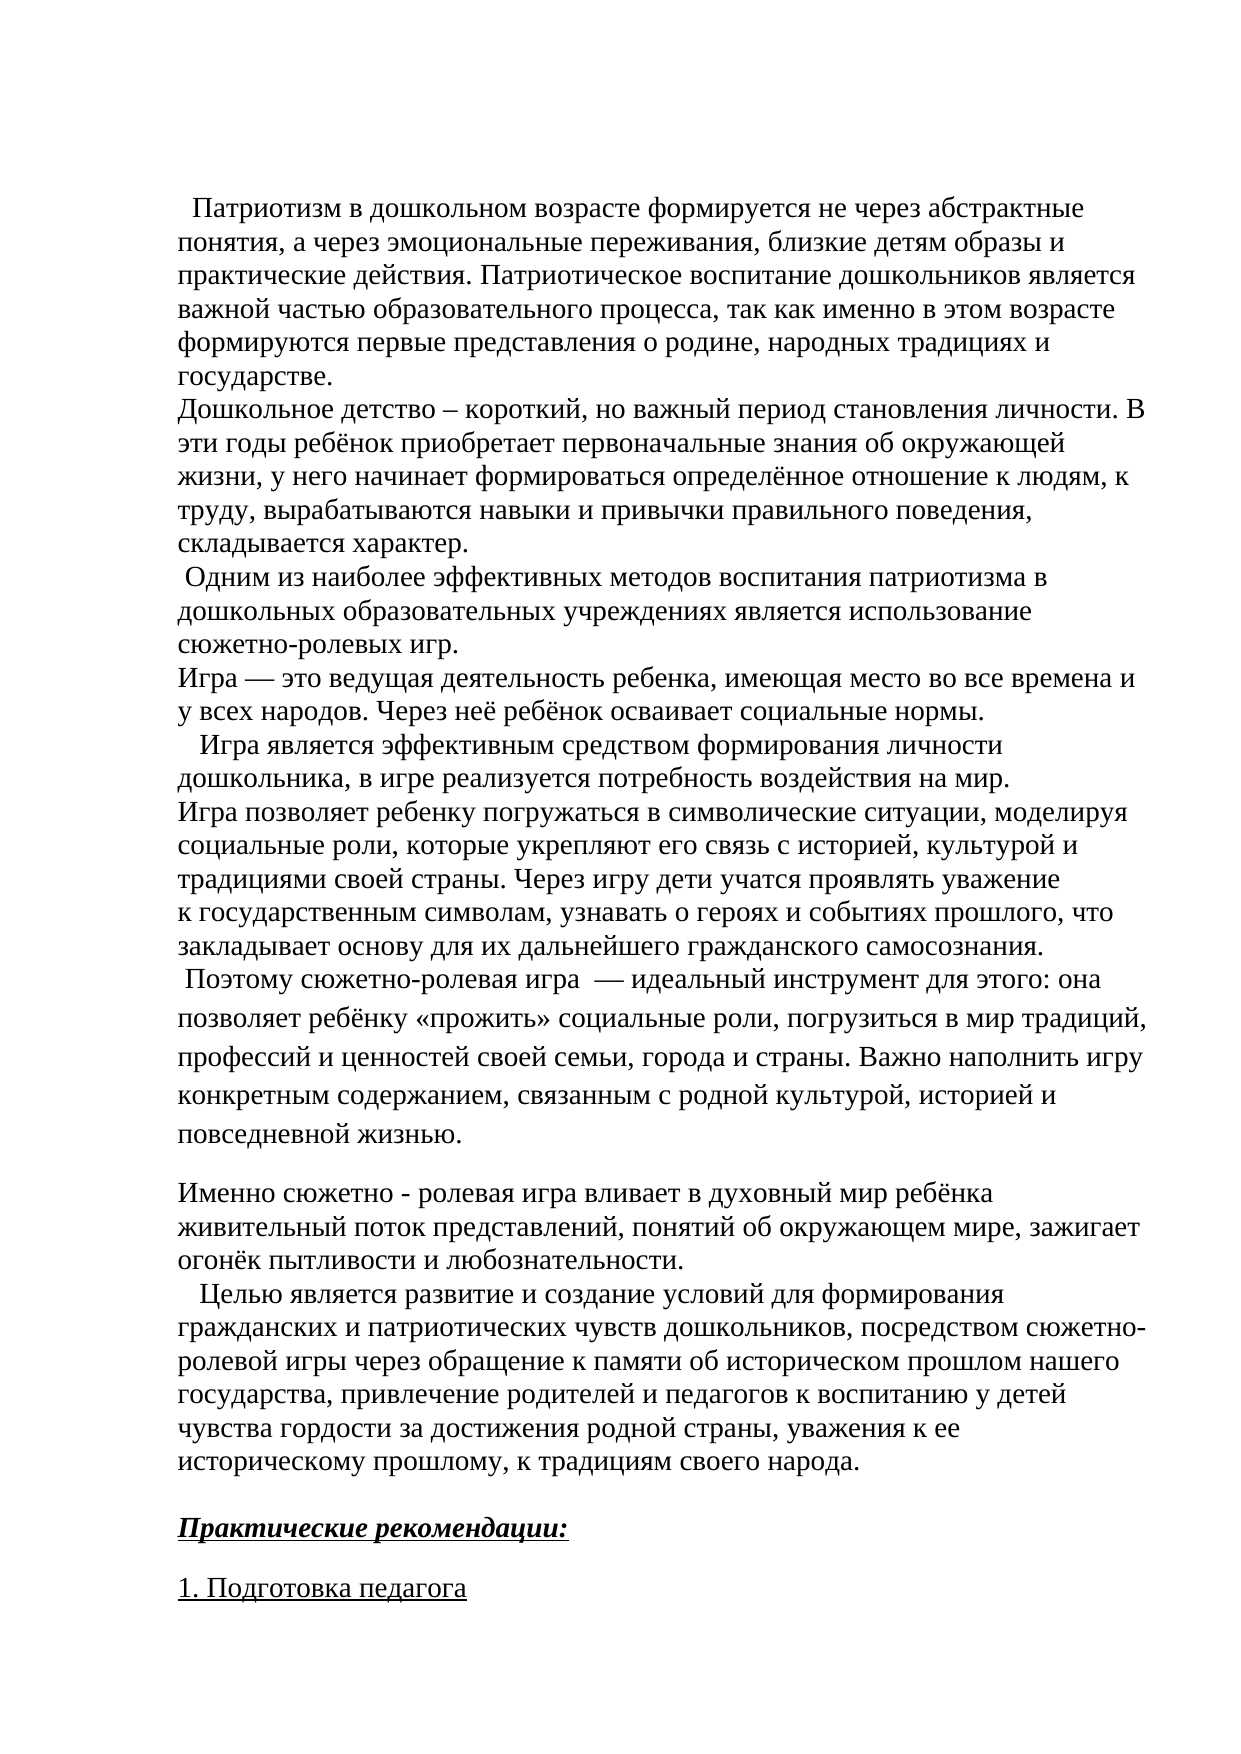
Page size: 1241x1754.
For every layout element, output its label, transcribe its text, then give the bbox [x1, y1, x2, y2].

text Поэтому сюжетно-ролевая игра — идеальный инструмент для этого: она позволяет ребёнку «прожить» социальные роли, погрузиться в мир традиций, профессий и ценностей своей семьи, города и страны. Важно наполнить игру конкретным содержанием, связанным с родной культурой, историей и повседневной жизнью. [177, 962, 1152, 1149]
text Патриотизм в дошкольном возрасте формируется не через абстрактные понятия, а через эмоциональные переживания, близкие детям образы и практические действия. Патриотическое воспитание дошкольников является важной частью образовательного процесса, так как именно в этом возрасте формируются первые представления о родине, народных традициях и государстве. [177, 190, 1152, 391]
text Игра — это ведущая деятельность ребенка, имеющая место во все времена и у всех народов. Через неё ребёнок осваивает социальные нормы. [177, 660, 1152, 727]
text Игра является эффективным средством формирования личности дошкольника, в игре реализуется потребность воздействия на мир. [177, 727, 1152, 794]
text Дошкольное детство – короткий, но важный период становления личности. В эти годы ребёнок приобретает первоначальные знания об окружающей жизни, у него начинает формироваться определённое отношение к людям, к труду, вырабатываются навыки и привычки правильного поведения, складывается характер. [177, 391, 1152, 559]
text Целью является развитие и создание условий для формирования гражданских и патриотических чувств дошкольников, посредством сюжетно-ролевой игры через обращение к памяти об историческом прошлом нашего государства, привлечение родителей и педагогов к воспитанию у детей чувства гордости за достижения родной страны, уважения к ее историческому прошлому, к традициям своего народа. [177, 1276, 1152, 1477]
text Практические рекомендации: [177, 1511, 1152, 1544]
text 1. Подготовка педагога [177, 1570, 1152, 1603]
text Одним из наиболее эффективных методов воспитания патриотизма в дошкольных образовательных учреждениях является использование сюжетно-ролевых игр. [177, 559, 1152, 660]
text Именно сюжетно - ролевая игра вливает в духовный мир ребёнка живительный поток представлений, понятий об окружающем мире, зажигает огонёк пытливости и любознательности. [177, 1175, 1152, 1276]
text Игра позволяет ребенку погружаться в символические ситуации, моделируя социальные роли, которые укрепляют его связь с историей, культурой и традициями своей страны. Через игру дети учатся проявлять уважение к государственным символам, узнавать о героях и событиях прошлого, что закладывает основу для их дальнейшего гражданского самосознания. [177, 794, 1152, 962]
